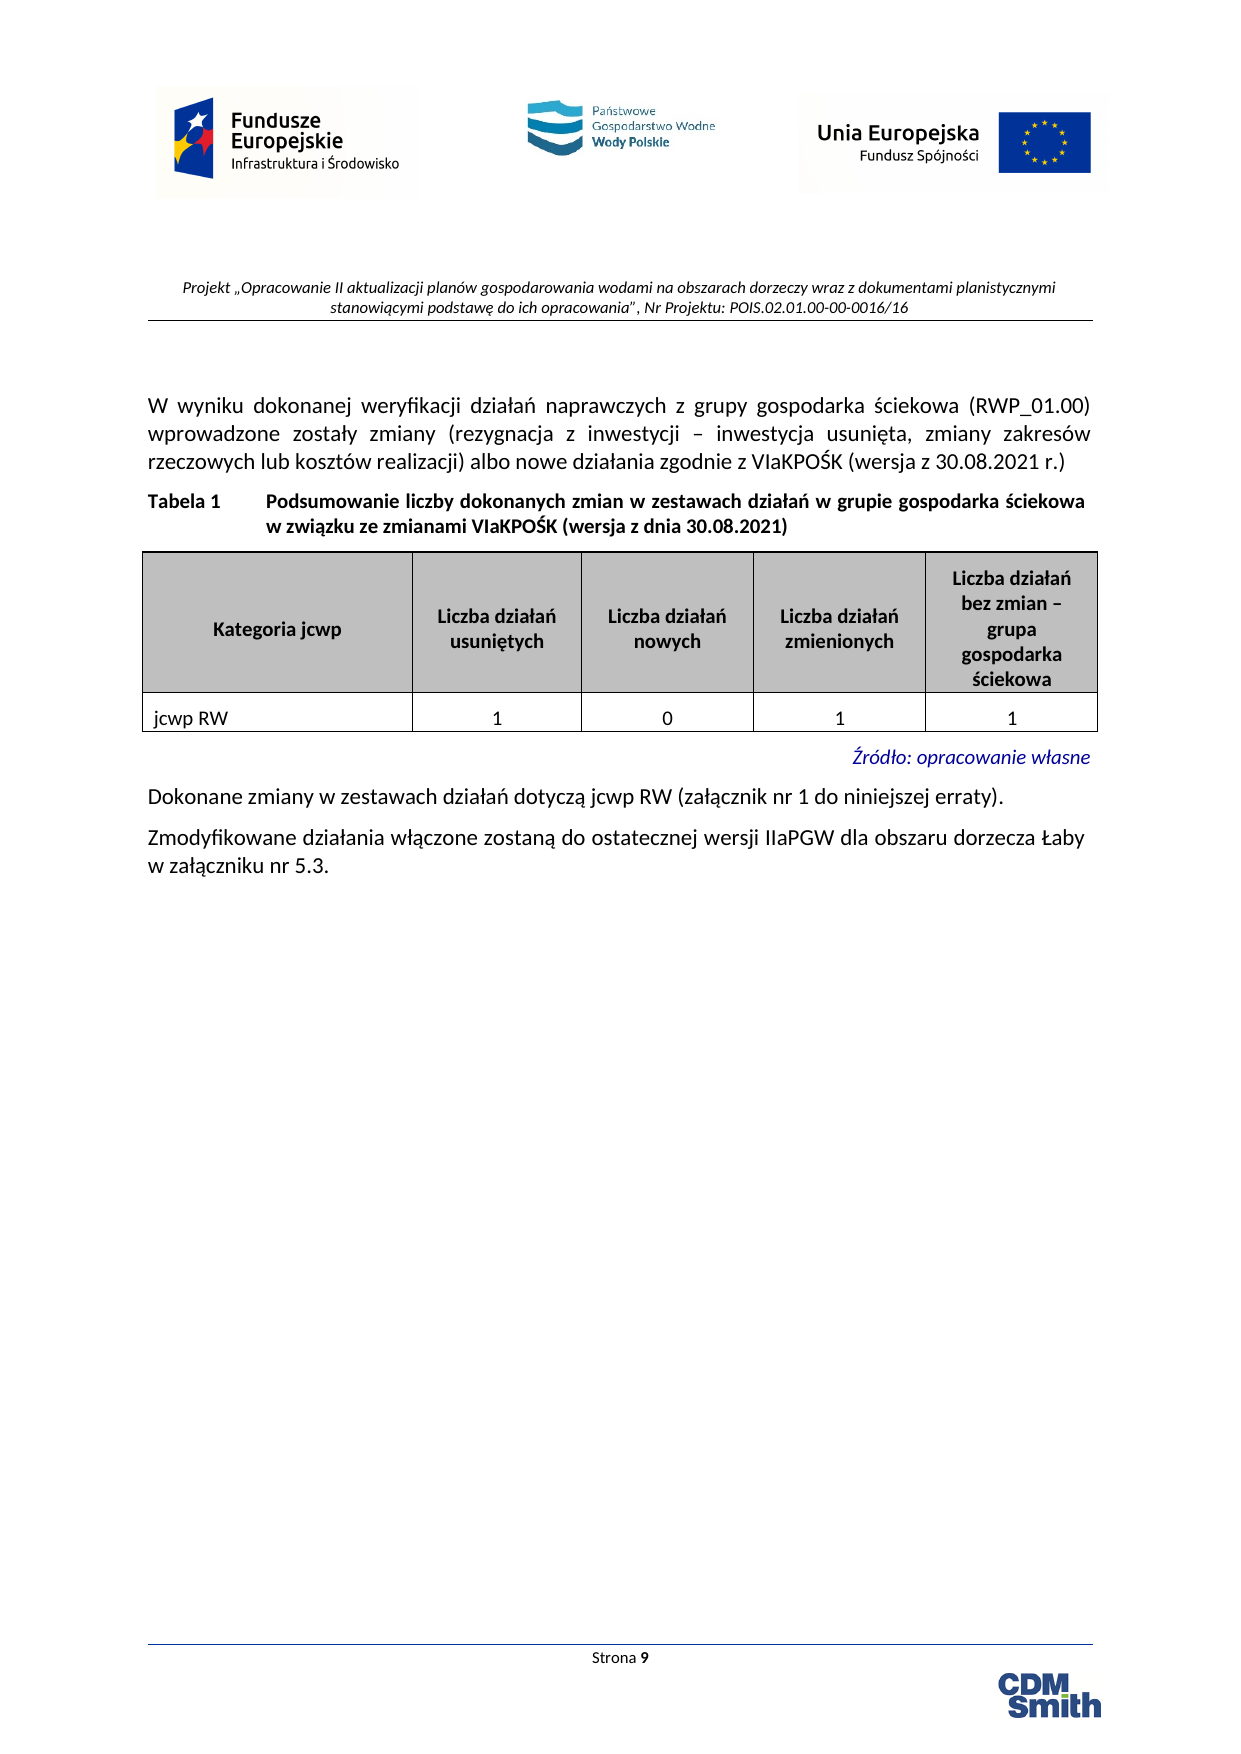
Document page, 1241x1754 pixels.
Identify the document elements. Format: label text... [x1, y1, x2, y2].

picture [996, 1671, 1103, 1719]
table_header Liczba działań usuniętych [413, 553, 581, 692]
text Dokonane zmiany w zestawach działań dotyczą jcwp RW (załącznik nr 1 do niniejszej erraty). [148, 782, 1093, 810]
table_cell 1 [926, 693, 1097, 731]
picture [798, 92, 1111, 193]
text W wyniku dokonanej weryfikacji działań naprawczych z grupy gospodarka ściekowa (RWP_01.00) wprowadzone zostały zmiany (rezygnacja z inwestycji – inwestycja usunięta, zmiany zakresów rzeczowych lub kosztów realizacji) albo nowe działania zgodnie z VIaKPOŚK (wersja z 30.08.2021 r.) [148, 391, 1093, 476]
table_header Liczba działań zmienionych [754, 553, 925, 692]
table_cell 1 [413, 693, 581, 731]
table_cell jcwp RW [143, 693, 412, 731]
text Źródło: opracowanie własne [148, 744, 1093, 770]
table_header Liczba działań nowych [582, 553, 753, 692]
table_cell 1 [754, 693, 925, 731]
text Zmodyfikowane działania włączone zostaną do ostatecznej wersji IIaPGW dla obszaru dorzecza Łaby w załączniku nr 5.3. [148, 823, 1093, 879]
picture [155, 86, 418, 199]
picture [523, 100, 720, 156]
table_cell 0 [582, 693, 753, 731]
table_header Kategoria jcwp [143, 553, 412, 692]
table_header Liczba działań bez zmian – grupa gospodarka ściekowa [926, 553, 1097, 692]
